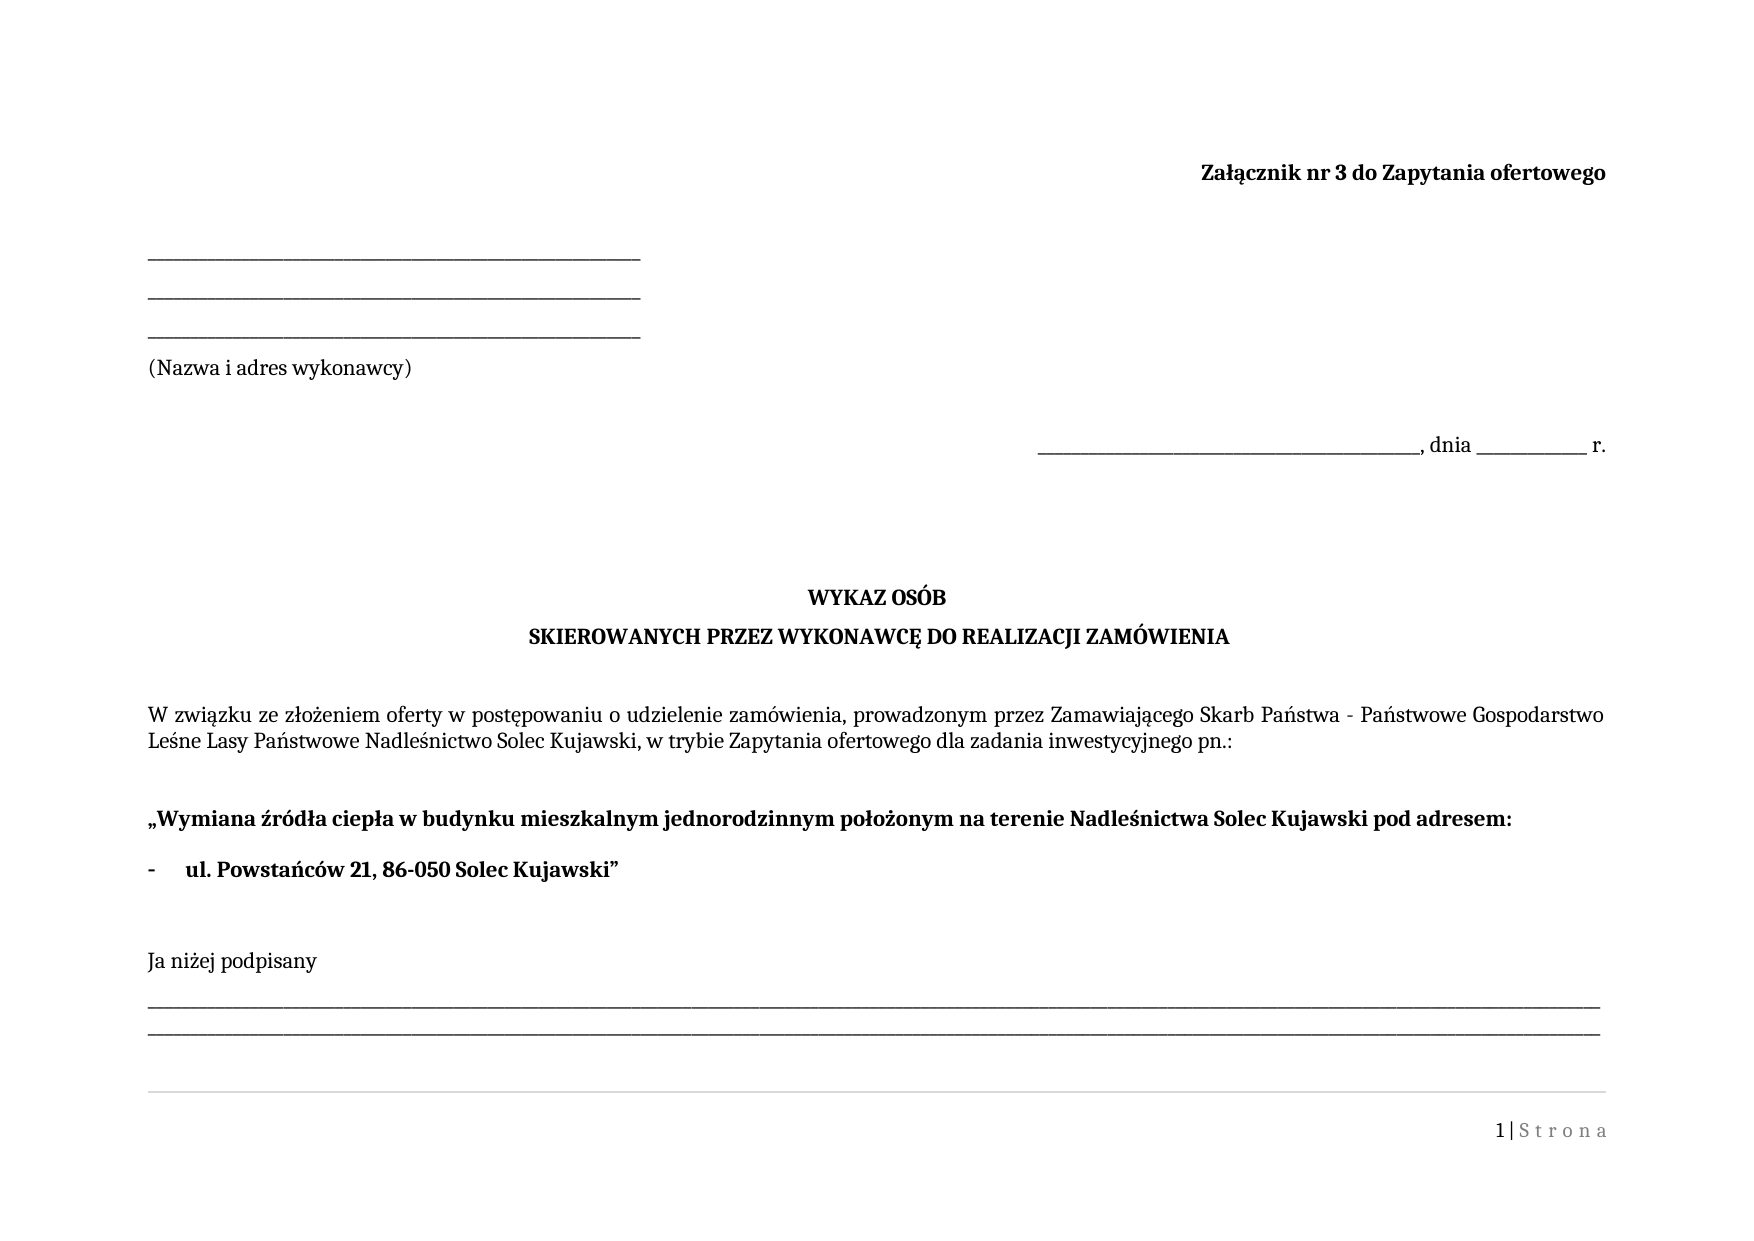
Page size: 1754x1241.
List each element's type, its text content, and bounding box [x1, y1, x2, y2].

text Załącznik nr 3 do Zapytania ofertowego [148, 160, 1606, 186]
text __________________________________________________________ [148, 238, 1606, 264]
text (Nazwa i adres wykonawcy) [148, 354, 1606, 381]
text W związku ze złożeniem oferty w postępowaniu o udzielenie zamówienia, prowadzonym przez Zamawiającego Skarb Państwa - Państwowe Gospodarstwo Leśne Lasy Państwowe Nadleśnictwo Solec Kujawski, w trybie Zapytania ofertowego dla zadania inwestycyjnego pn.: [148, 702, 1606, 754]
text SKIEROWANYCH PRZEZ WYKONAWCĘ DO REALIZACJI ZAMÓWIENIA [148, 624, 1606, 650]
text WYKAZ OSÓB [148, 585, 1606, 612]
list ul. Powstańców 21, 86-050 Solec Kujawski” [148, 857, 1606, 883]
text „Wymiana źródła ciepła w budynku mieszkalnym jednorodzinnym położonym na terenie Nadleśnictwa Solec Kujawski pod adresem: [148, 806, 1606, 832]
text __________________________________________________________ [148, 316, 1606, 342]
text Ja niżej podpisany [148, 947, 1606, 974]
text _____________________________________________, dnia _____________ r. [148, 432, 1606, 458]
text __________________________________________________________ [148, 277, 1606, 303]
